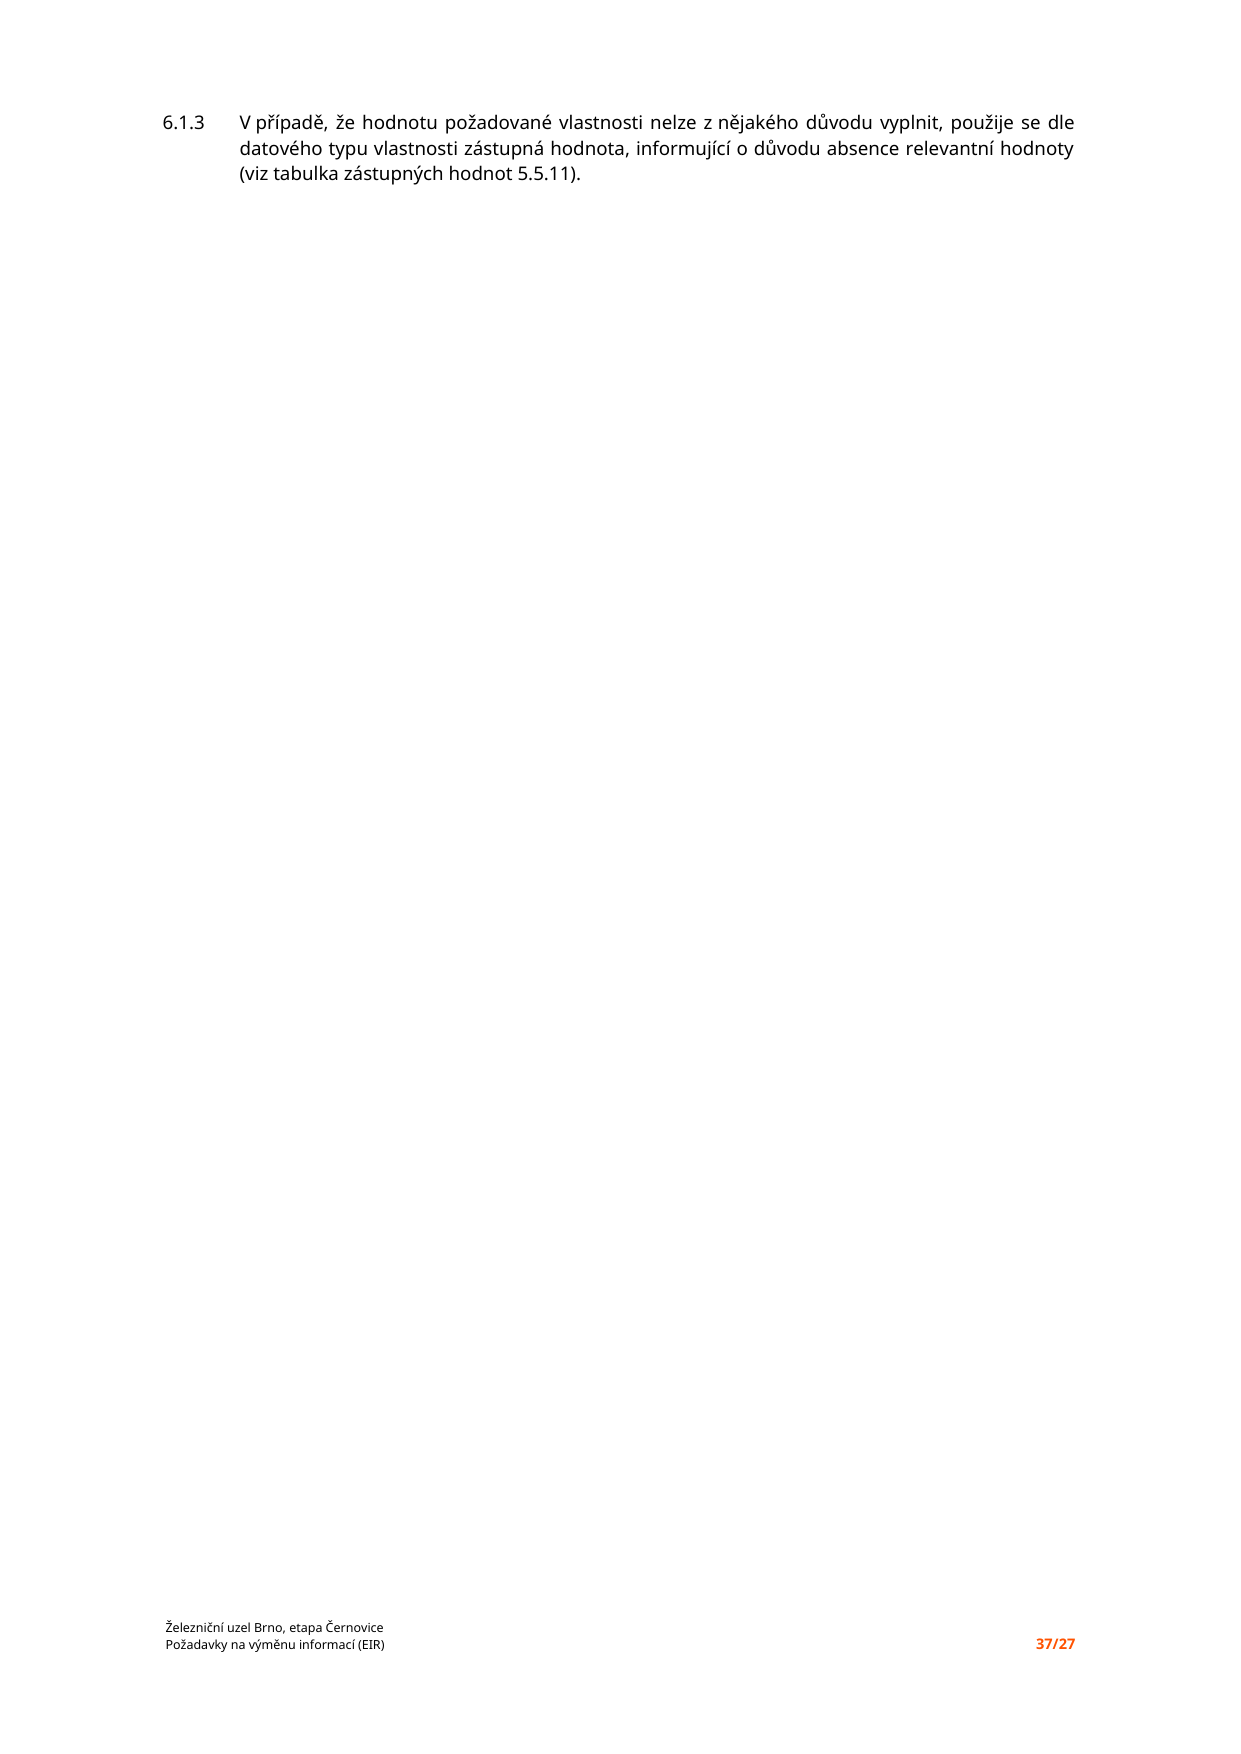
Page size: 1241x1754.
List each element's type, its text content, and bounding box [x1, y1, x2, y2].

text V případě, že hodnotu požadované vlastnosti nelze z nějakého důvodu vyplnit, použije se dle datového typu vlastnosti zástupná hodnota, informující o důvodu absence relevantní hodnoty (viz tabulka zástupných hodnot 5.5.11). [162, 109, 1075, 186]
